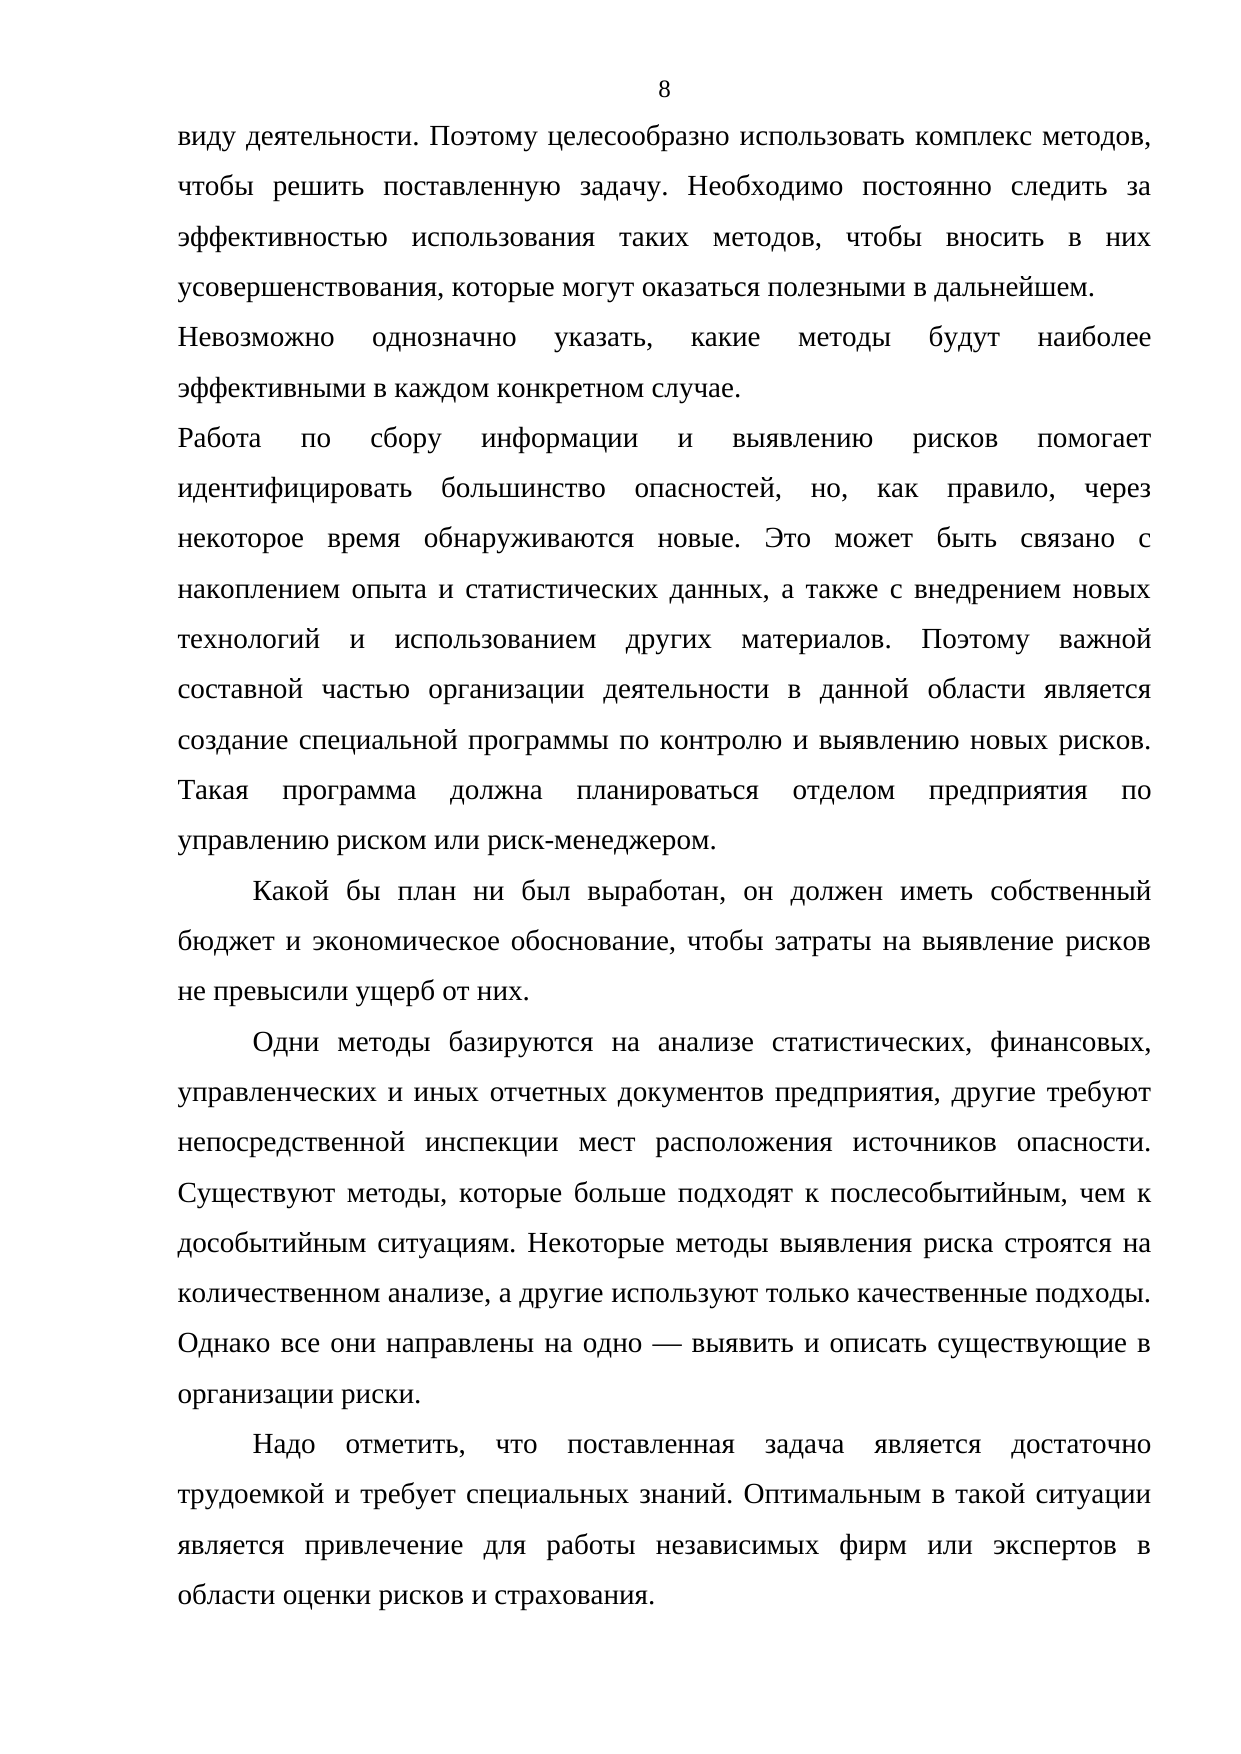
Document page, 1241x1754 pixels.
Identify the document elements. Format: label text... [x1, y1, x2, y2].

text Одни методы базируются на анализе статистических, финансовых, управленческих и иных отчетных документов предприятия, другие требуют непосредственной инспекции мест расположения источников опасности. Существуют методы, которые больше подходят к послесобытийным, чем к дособытийным ситуациям. Некоторые методы выявления риска строятся на количественном анализе, а другие используют только качественные подходы. Однако все они направлены на одно — выявить и описать существующие в организации риски. [177, 1024, 1152, 1409]
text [177, 118, 1152, 303]
text Надо отметить, что поставленная задача является достаточно трудоемкой и требует специальных знаний. Оптимальным в такой ситуации является привлечение для работы независимых фирм или экспертов в области оценки рисков и страхования. [177, 1426, 1152, 1611]
text Какой бы план ни был выработан, он должен иметь собственный бюджет и экономическое обоснование, чтобы затраты на выявление рисков не превысили ущерб от них. [177, 873, 1152, 1007]
text Работа по сбору информации и выявлению рисков помогает идентифицировать большинство опасностей, но, как правило, через некоторое время обнаруживаются новые. Это может быть связано с накоплением опыта и статистических данных, а также с внедрением новых технологий и использованием других материалов. Поэтому важной составной частью организации деятельности в данной области является создание специальной программы по контролю и выявлению новых рисков. Такая программа должна планироваться отделом предприятия по управлению риском или риск-менеджером. [177, 420, 1152, 856]
text Невозможно однозначно указать, какие методы будут наиболее эффективными в каждом конкретном случае. [177, 319, 1152, 403]
